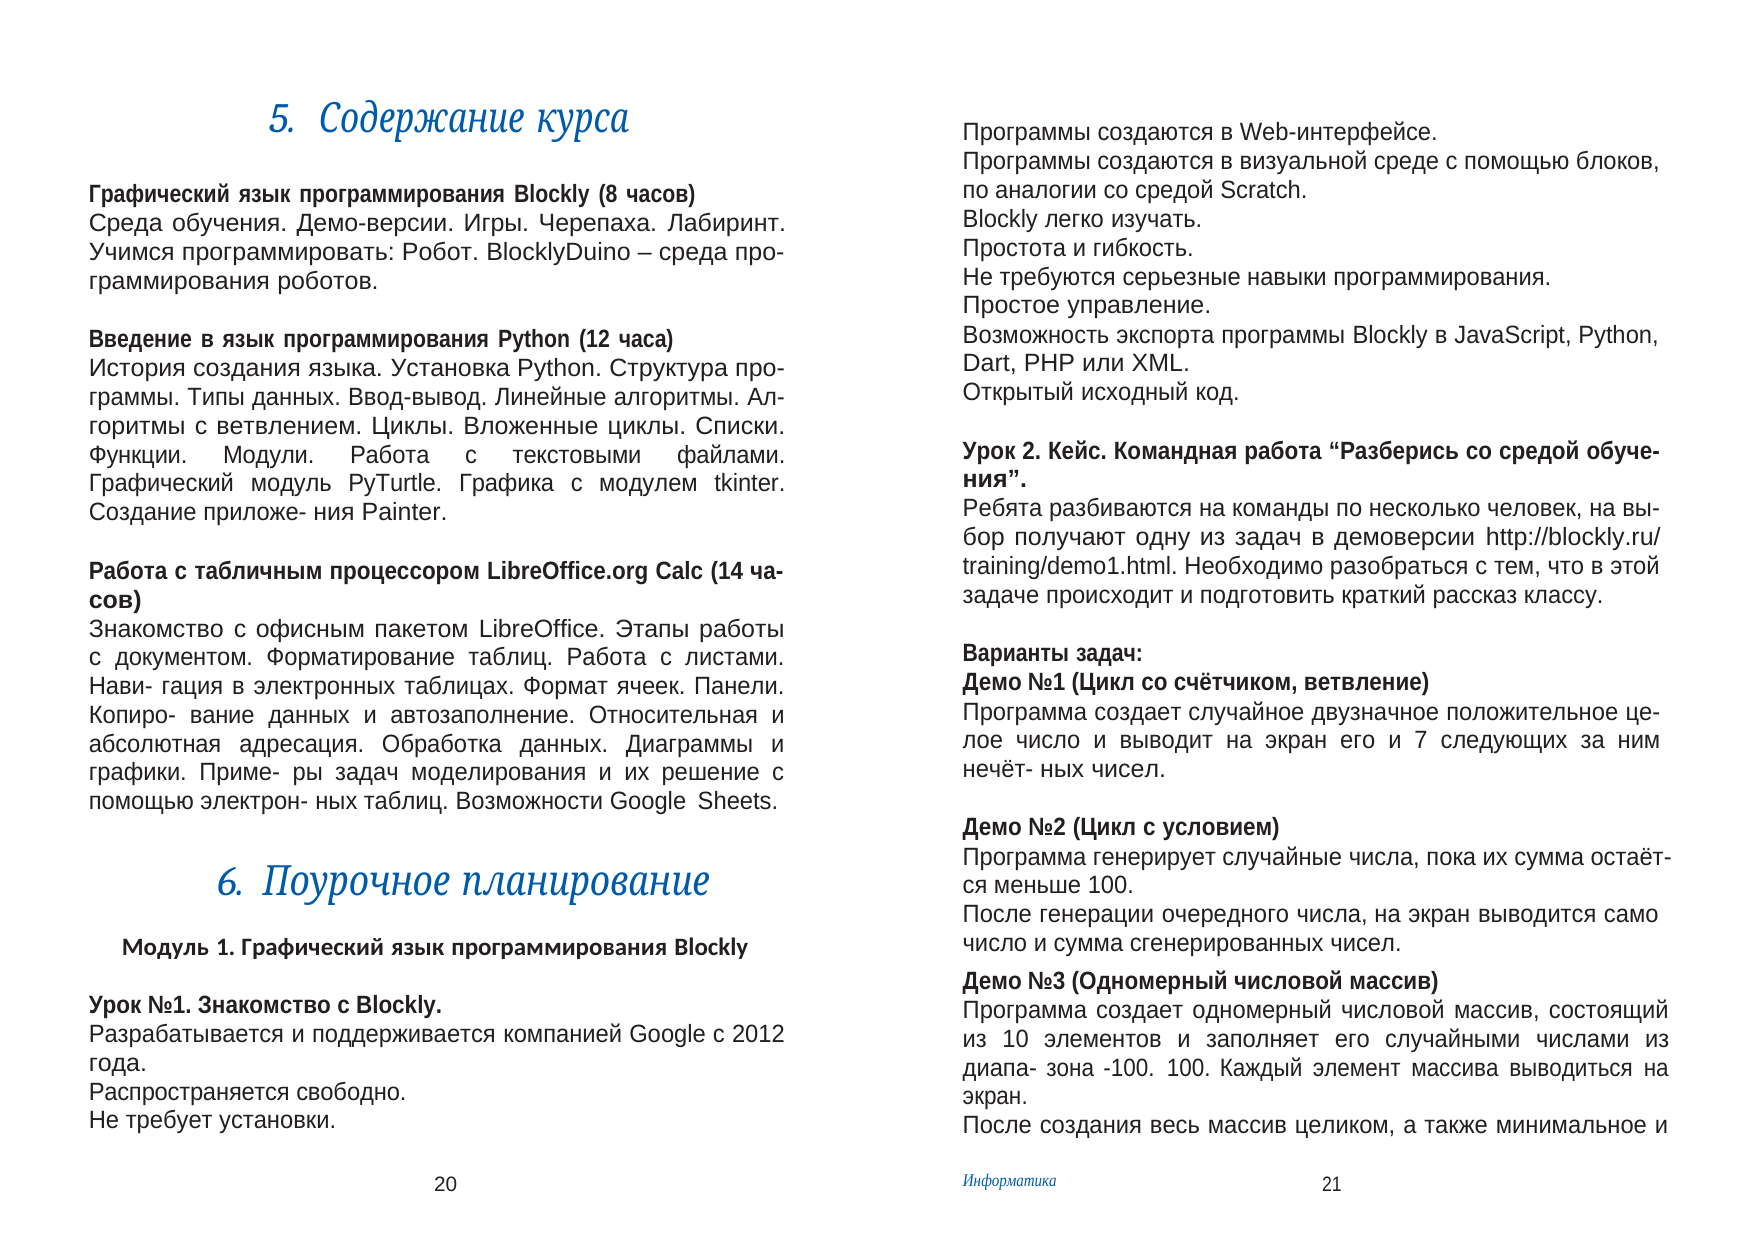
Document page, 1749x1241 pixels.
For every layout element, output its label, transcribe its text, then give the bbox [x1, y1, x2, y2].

text Программа создает случайное двузначное положительное це- лое число и выводит на экран его и 7 следующих за ним нечёт- ных чисел. [962, 696, 1661, 783]
subtitle Графический язык программирования Blockly (8 часов) [88, 179, 790, 208]
text Распространяется свободно. Не требует установки. [88, 1077, 433, 1134]
text Blockly легко изучать. Простота и гибкость. [962, 204, 1284, 262]
text Программа генерирует случайные числа, пока их сумма остаёт- ся меньше 100. [962, 841, 1674, 899]
text Не требуются серьезные навыки программирования. Простое управление. [962, 262, 1643, 319]
text После создания весь массив целиком, а также минимальное и максимальное значения его элементов выводятся на экран. [962, 1111, 1669, 1139]
subtitle Модуль 1. Графический язык программирования Blockly [122, 931, 790, 962]
text Программы создаются в Web-интерфейсе. [962, 117, 1674, 146]
text Разрабатывается и поддерживается компанией Google с 2012 года. [88, 1019, 786, 1076]
subtitle Варианты задач: [962, 638, 1674, 667]
text Среда обучения. Демо-версии. Игры. Черепаха. Лабиринт. Учимся программировать: Робот. BlocklyDuino – среда про- граммирования роботов. [88, 208, 786, 294]
subtitle Демо №2 (Цикл с условием) [962, 812, 1674, 841]
subtitle Содержание курса [269, 95, 790, 143]
subtitle Работа с табличным процессором LibreOffice.org Calc (14 ча- сов) [88, 556, 785, 613]
text Возможность экспорта программы Blockly в JavaScript, Python, Dart, PHP или XML. [962, 319, 1674, 377]
text Программы создаются в визуальной среде с помощью блоков, по аналогии со средой Scratch. [962, 146, 1662, 204]
subtitle Поурочное планирование [217, 858, 790, 906]
text Программа создает одномерный числовой массив, состоящий из 10 элементов и заполняет его случайными числами из диапа- зона -100. 100. Каждый элемент массива выводиться на экран. [962, 995, 1669, 1110]
subtitle Введение в язык программирования Python (12 часа) [88, 324, 790, 353]
text Ребята разбиваются на команды по несколько человек, на вы- бор получают одну из задач в демоверсии http://blockly.ru/ training/demo1.html. Необходимо разобраться с тем, что в этой задаче происходит и подготовить краткий рассказ классу. [962, 493, 1661, 608]
text История создания языка. Установка Python. Структура про- граммы. Типы данных. Ввод-вывод. Линейные алгоритмы. Ал- горитмы с ветвлением. Циклы. Вложенные циклы. Списки. Функции. Модули. Работа с текстовыми файлами. Графический модуль PyTurtle. Графика с модулем tkinter. Создание приложе- ния Painter. [88, 353, 786, 526]
text После генерации очередного числа, на экран выводится само число и сумма сгенерированных чисел. [962, 899, 1674, 957]
subtitle Демо №3 (Одномерный числовой массив) [962, 966, 1674, 995]
text Урок №1. Знакомство с Blockly. [88, 990, 790, 1018]
text Знакомство c офисным пакетом LibreOffice. Этапы работы с документом. Форматирование таблиц. Работа с листами. Нави- гация в электронных таблицах. Формат ячеек. Панели. Копиро- вание данных и автозаполнение. Относительная и абсолютная адресация. Обработка данных. Диаграммы и графики. Приме- ры задач моделирования и их решение с помощью электрон- ных таблиц. Возможности Google Sheets. [88, 613, 785, 815]
text Открытый исходный код. [962, 377, 1674, 406]
text Демо №1 (Цикл со счётчиком, ветвление) [962, 667, 1674, 696]
subtitle Урок 2. Кейс. Командная работа “Разберись со средой обуче- ния”. [962, 436, 1661, 493]
